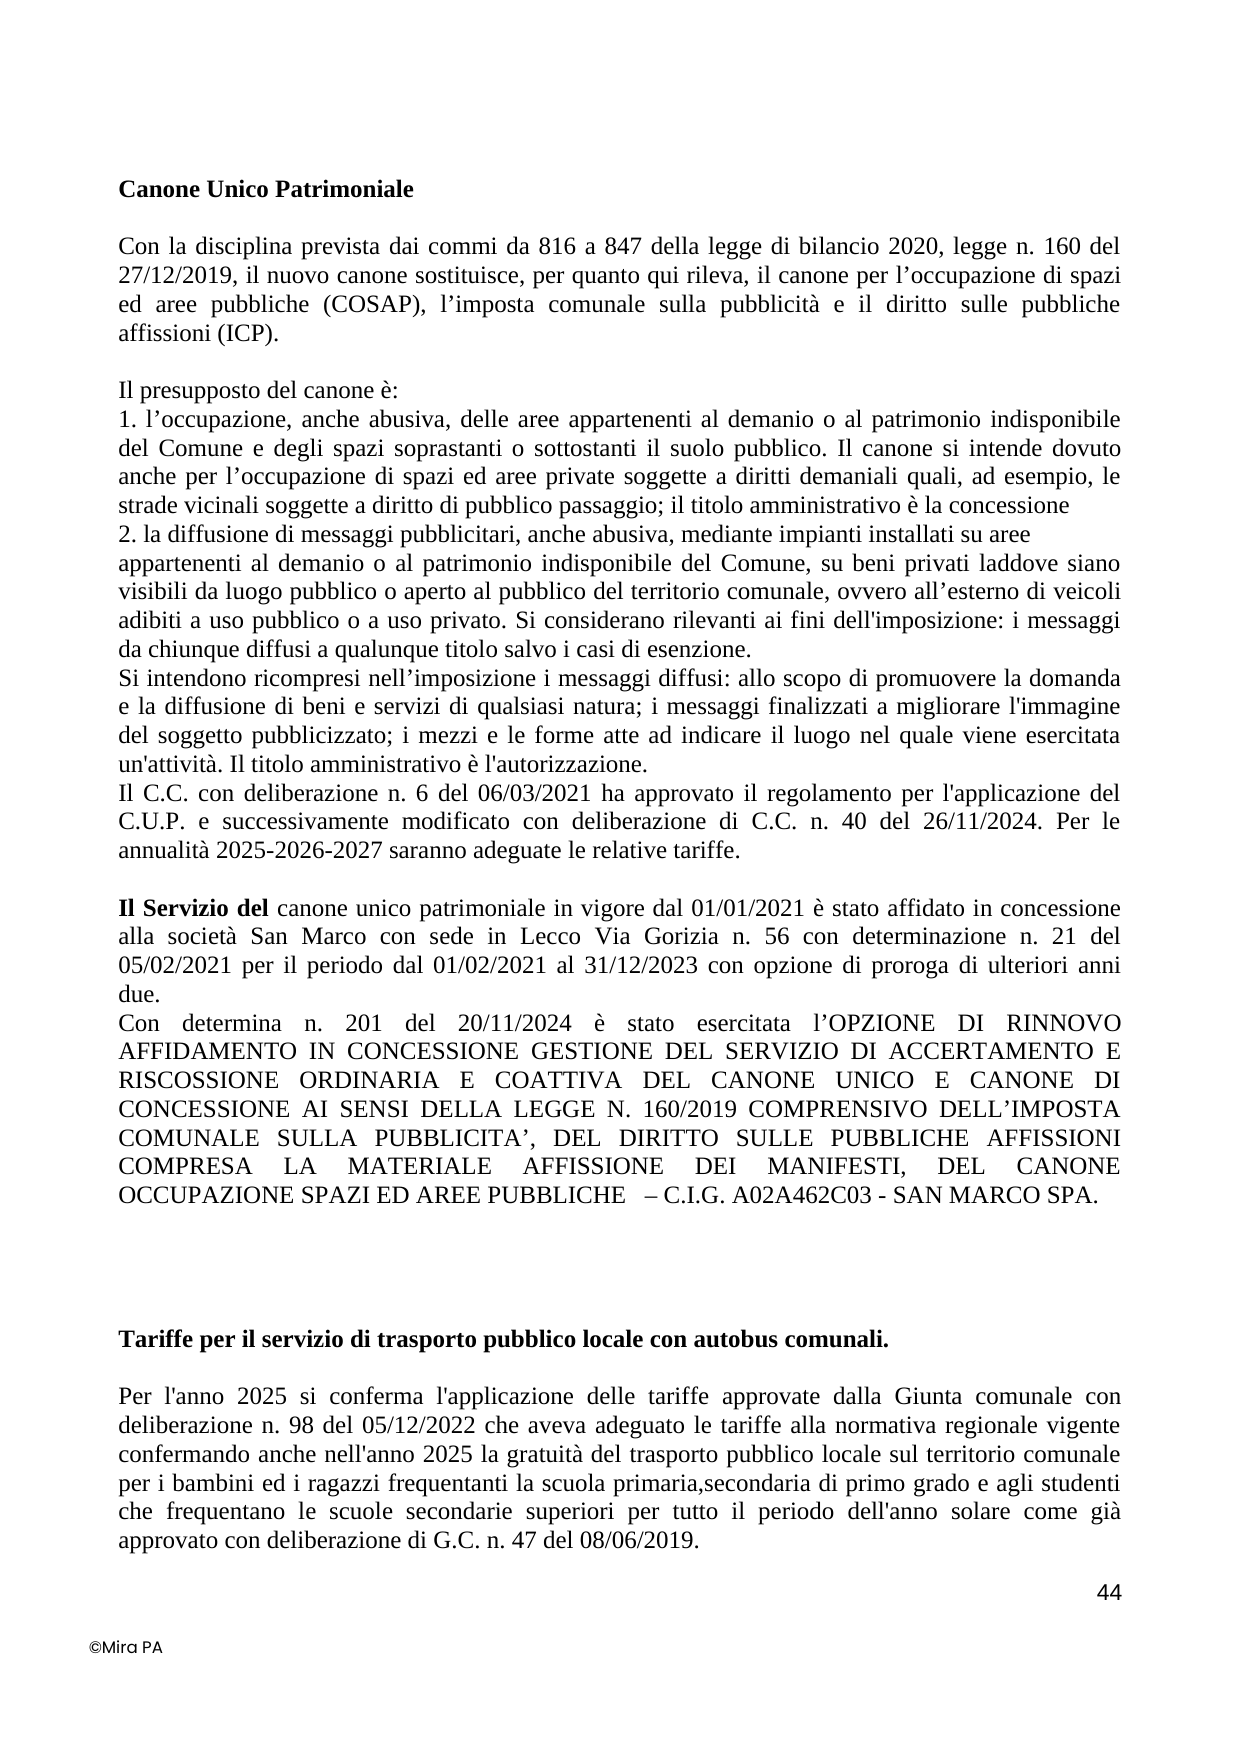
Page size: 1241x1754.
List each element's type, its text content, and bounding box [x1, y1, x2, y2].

text Tariffe per il servizio di trasporto pubblico locale con autobus comunali. [118, 1324, 1122, 1353]
text Il presupposto del canone è: [118, 375, 1122, 404]
text 2. la diffusione di messaggi pubblicitari, anche abusiva, mediante impianti installati su aree [118, 519, 1122, 548]
text appartenenti al demanio o al patrimonio indisponibile del Comune, su beni privati laddove siano visibili da luogo pubblico o aperto al pubblico del territorio comunale, ovvero all’esterno di veicoli adibiti a uso pubblico o a uso privato. Si considerano rilevanti ai fini dell'imposizione: i messaggi da chiunque diffusi a qualunque titolo salvo i casi di esenzione. [118, 548, 1122, 663]
text Con la disciplina prevista dai commi da 816 a 847 della legge di bilancio 2020, legge n. 160 del 27/12/2019, il nuovo canone sostituisce, per quanto qui rileva, il canone per l’occupazione di spazi ed aree pubbliche (COSAP), l’imposta comunale sulla pubblicità e il diritto sulle pubbliche affissioni (ICP). [118, 231, 1122, 346]
text Si intendono ricompresi nell’imposizione i messaggi diffusi: allo scopo di promuovere la domanda e la diffusione di beni e servizi di qualsiasi natura; i messaggi finalizzati a migliorare l'immagine del soggetto pubblicizzato; i mezzi e le forme atte ad indicare il luogo nel quale viene esercitata un'attività. Il titolo amministrativo è l'autorizzazione. [118, 663, 1122, 778]
text Il C.C. con deliberazione n. 6 del 06/03/2021 ha approvato il regolamento per l'applicazione del C.U.P. e successivamente modificato con deliberazione di C.C. n. 40 del 26/11/2024. Per le annualità 2025-2026-2027 saranno adeguate le relative tariffe. [118, 778, 1122, 864]
text 1. l’occupazione, anche abusiva, delle aree appartenenti al demanio o al patrimonio indisponibile del Comune e degli spazi soprastanti o sottostanti il suolo pubblico. Il canone si intende dovuto anche per l’occupazione di spazi ed aree private soggette a diritti demaniali quali, ad esempio, le strade vicinali soggette a diritto di pubblico passaggio; il titolo amministrativo è la concessione [118, 404, 1122, 519]
text Canone Unico Patrimoniale [118, 174, 1122, 203]
subtitle Il Servizio del canone unico patrimoniale in vigore dal 01/01/2021 è stato affidato in concessione alla società San Marco con sede in Lecco Via Gorizia n. 56 con determinazione n. 21 del 05/02/2021 per il periodo dal 01/02/2021 al 31/12/2023 con opzione di proroga di ulteriori anni due. [118, 893, 1122, 1008]
subtitle Con determina n. 201 del 20/11/2024 è stato esercitata l’OPZIONE DI RINNOVO AFFIDAMENTO IN CONCESSIONE GESTIONE DEL SERVIZIO DI ACCERTAMENTO E RISCOSSIONE ORDINARIA E COATTIVA DEL CANONE UNICO E CANONE DI CONCESSIONE AI SENSI DELLA LEGGE N. 160/2019 COMPRENSIVO DELL’IMPOSTA COMUNALE SULLA PUBBLICITA’, DEL DIRITTO SULLE PUBBLICHE AFFISSIONI COMPRESA LA MATERIALE AFFISSIONE DEI MANIFESTI, DEL CANONE OCCUPAZIONE SPAZI ED AREE PUBBLICHE – C.I.G. A02A462C03 - SAN MARCO SPA. [118, 1008, 1122, 1209]
text Per l'anno 2025 si conferma l'applicazione delle tariffe approvate dalla Giunta comunale con deliberazione n. 98 del 05/12/2022 che aveva adeguato le tariffe alla normativa regionale vigente confermando anche nell'anno 2025 la gratuità del trasporto pubblico locale sul territorio comunale per i bambini ed i ragazzi frequentanti la scuola primaria,secondaria di primo grado e agli studenti che frequentano le scuole secondarie superiori per tutto il periodo dell'anno solare come già approvato con deliberazione di G.C. n. 47 del 08/06/2019. [118, 1381, 1122, 1554]
